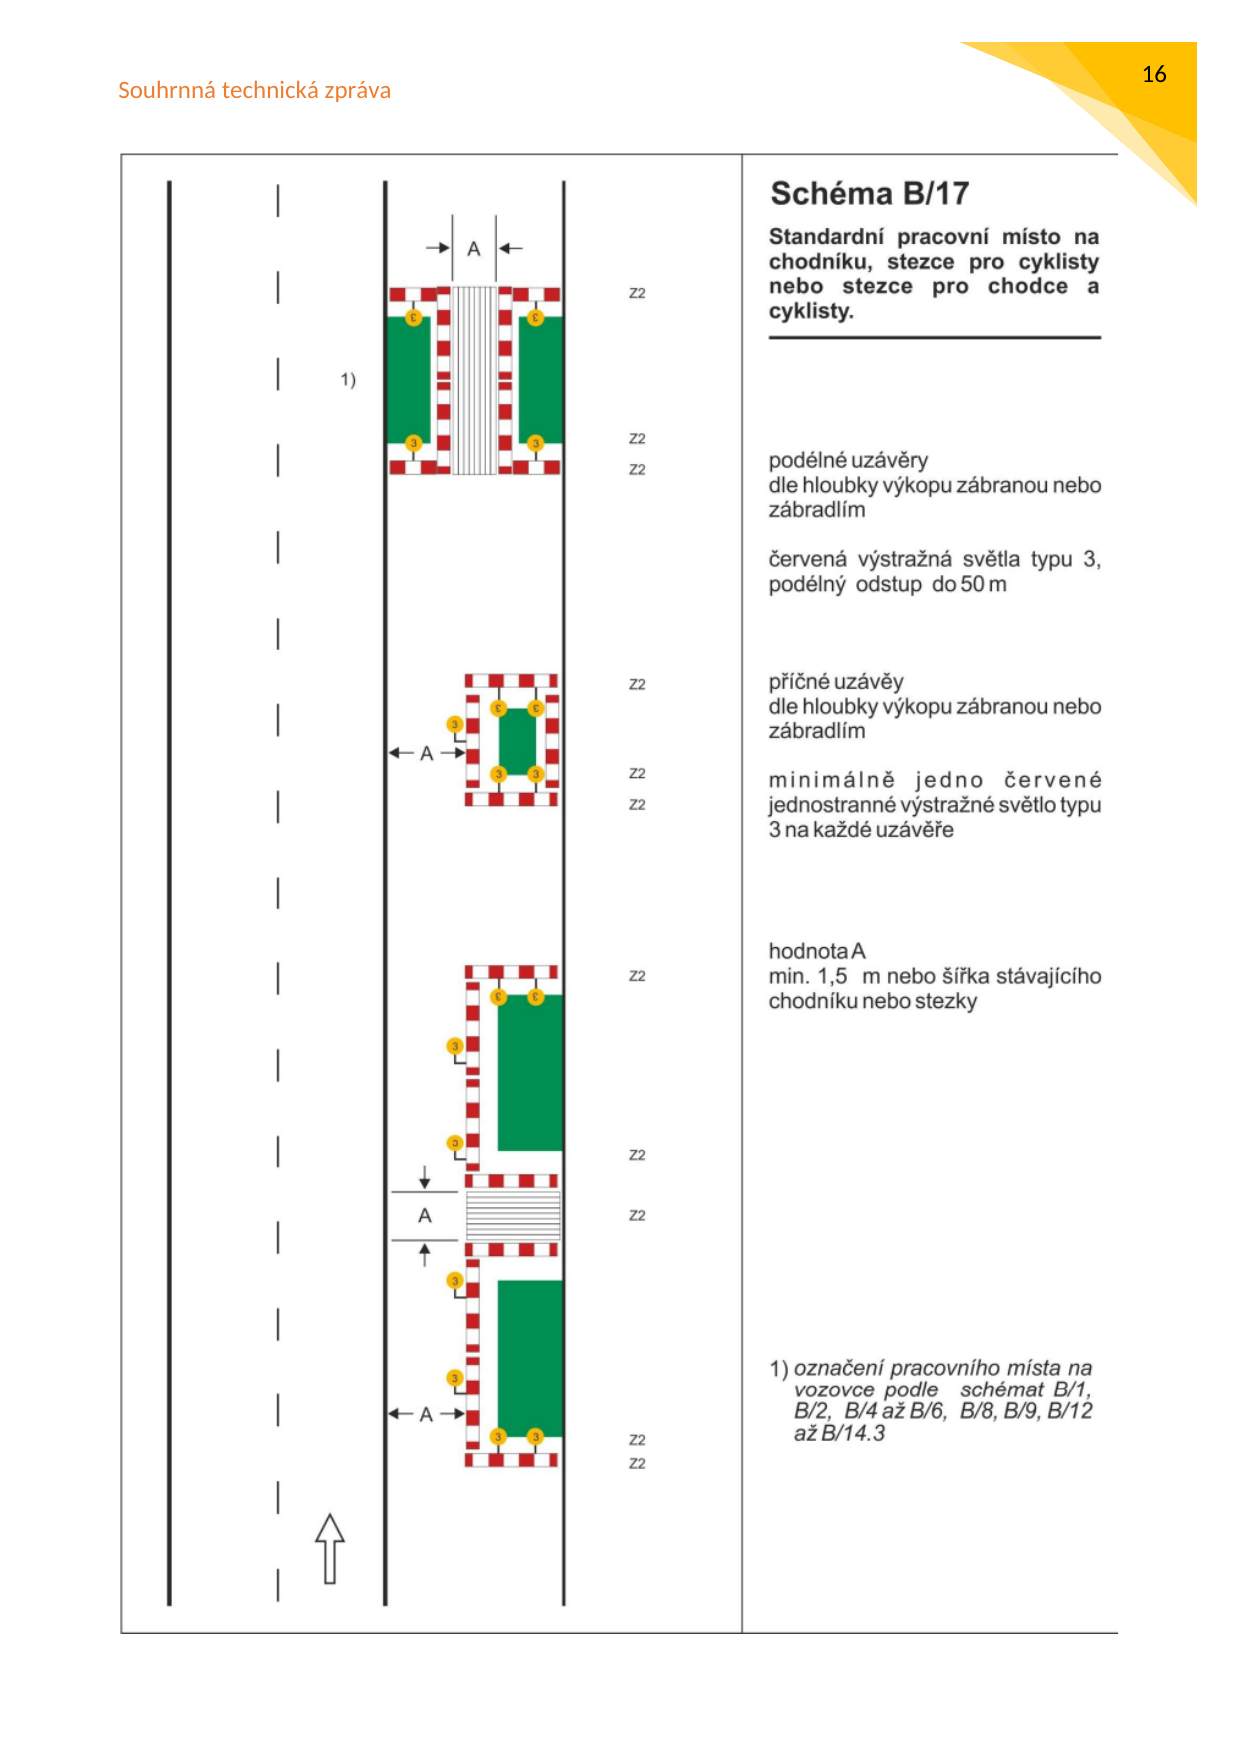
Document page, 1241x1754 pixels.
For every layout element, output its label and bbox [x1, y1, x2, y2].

picture [118, 42, 1197, 1631]
